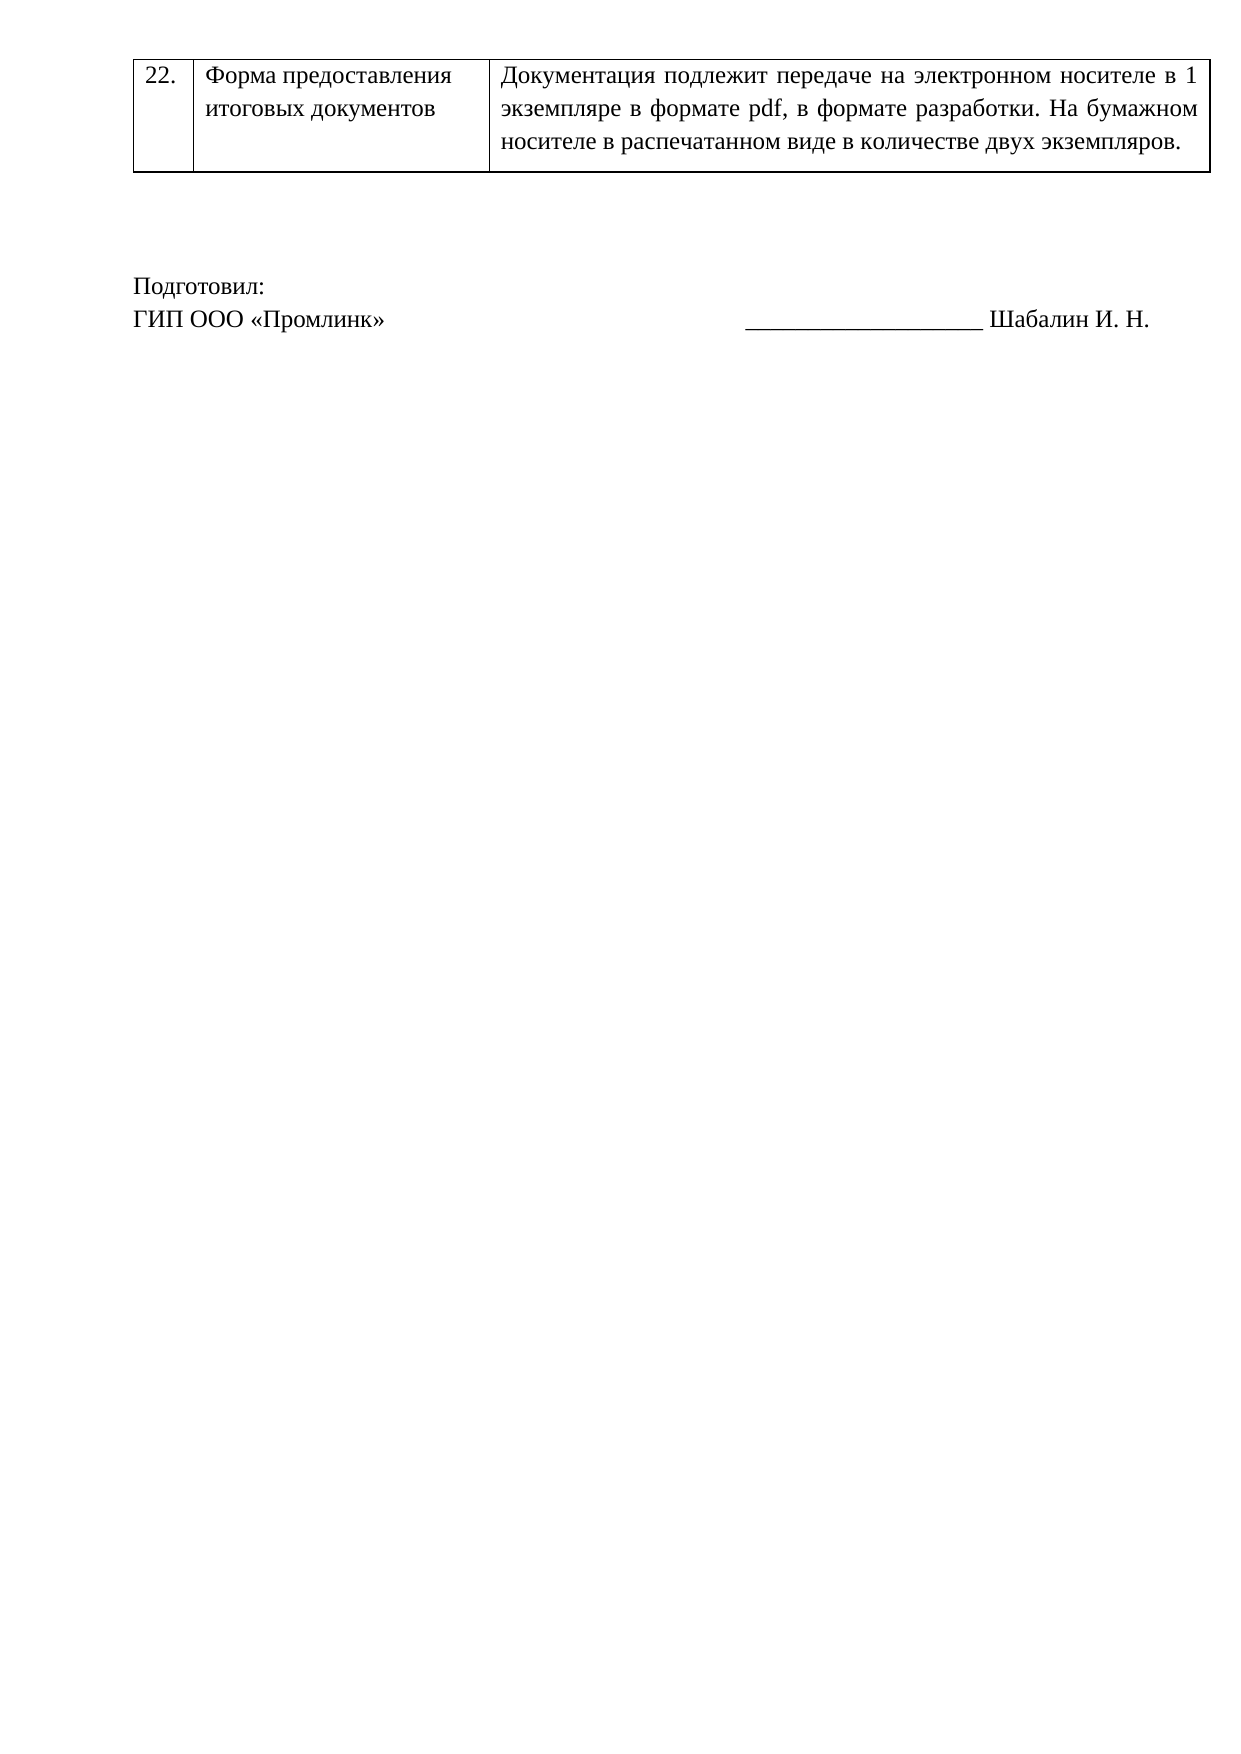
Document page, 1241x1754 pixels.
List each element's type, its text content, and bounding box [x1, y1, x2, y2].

text Подготовил: [133, 271, 1167, 300]
table_cell [134, 60, 193, 171]
table_cell Форма предоставления итоговых документов [194, 60, 489, 171]
text ГИП ООО «Промлинк» ___________________ Шабалин И. Н. [133, 304, 1167, 333]
table_cell Документация подлежит передаче на электронном носителе в 1 экземпляре в формате pdf, в формате разработки. На бумажном носителе в распечатанном виде в количестве двух экземпляров. [490, 60, 1209, 171]
